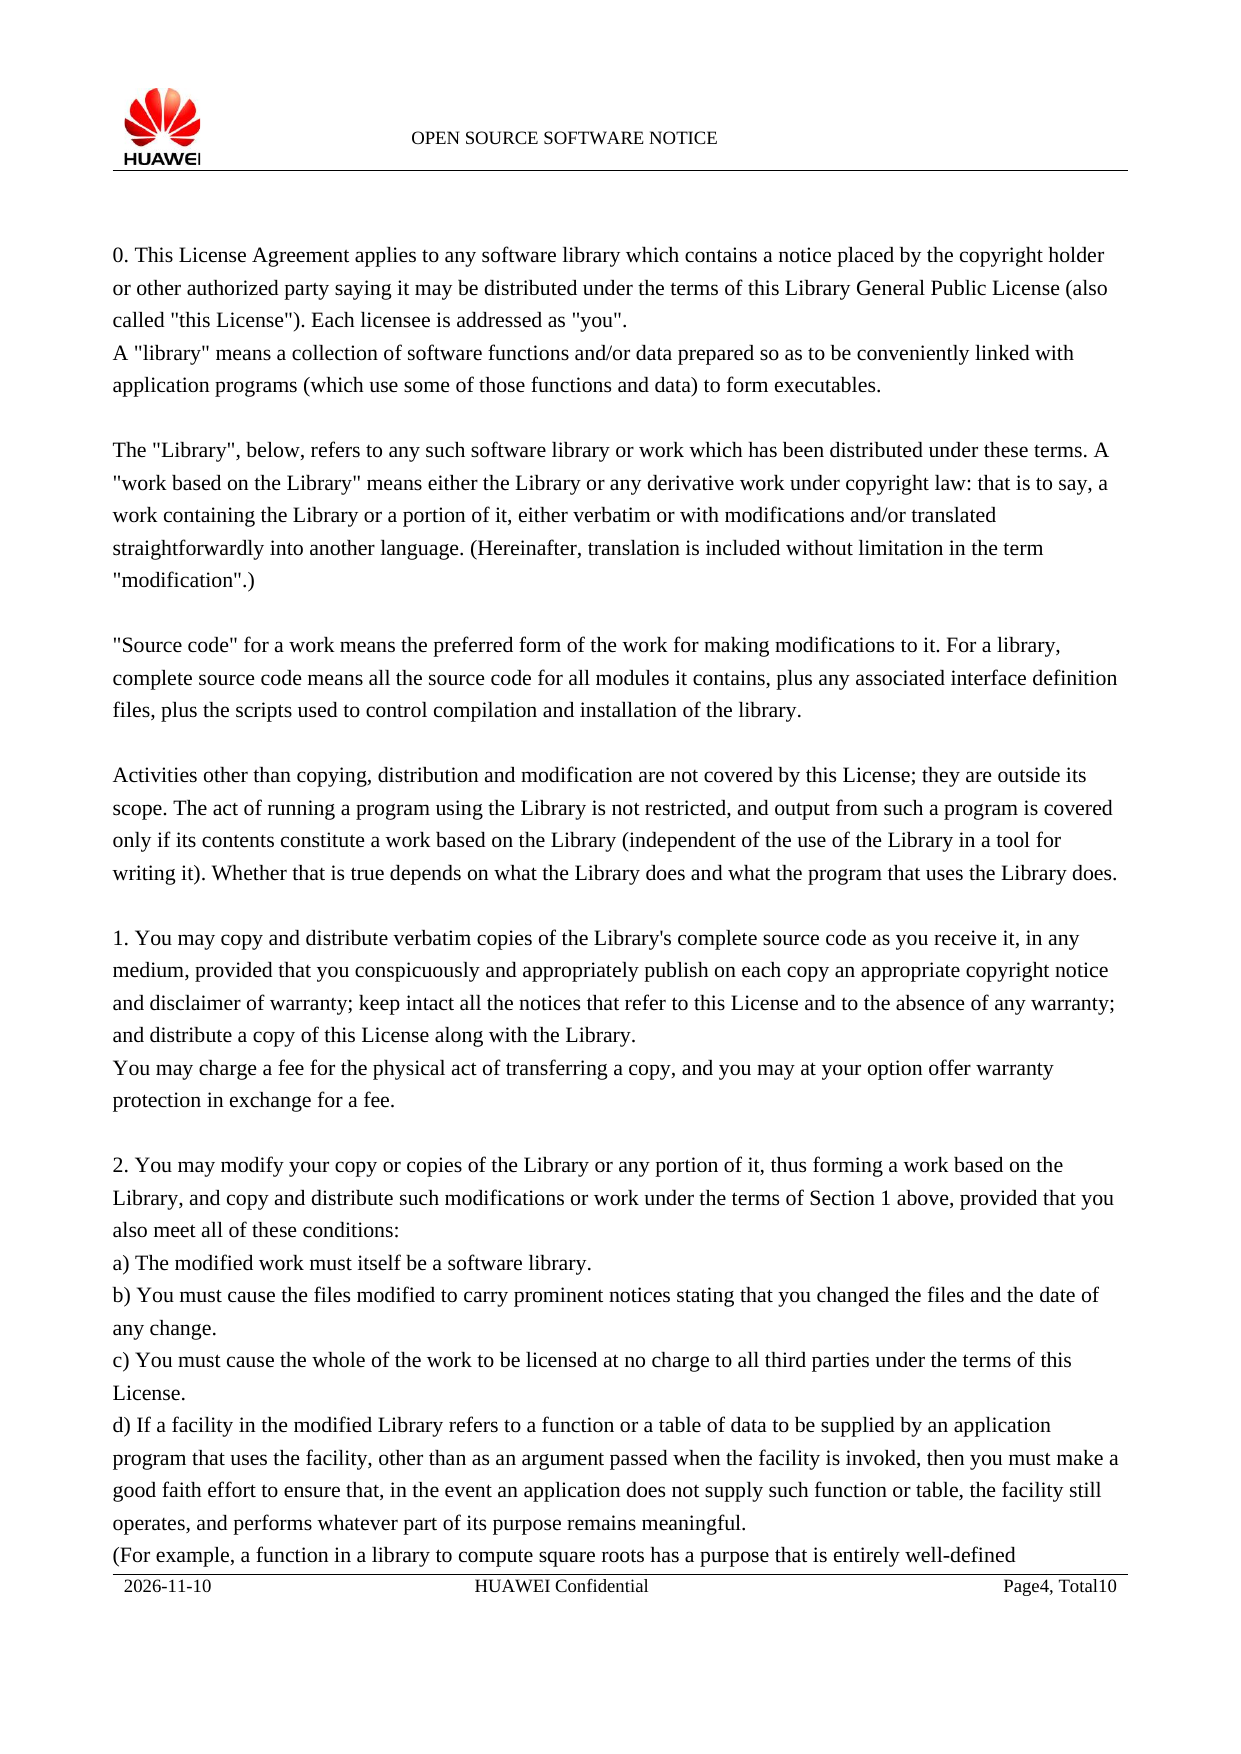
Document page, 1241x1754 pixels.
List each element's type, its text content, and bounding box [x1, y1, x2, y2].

picture [124, 88, 201, 165]
